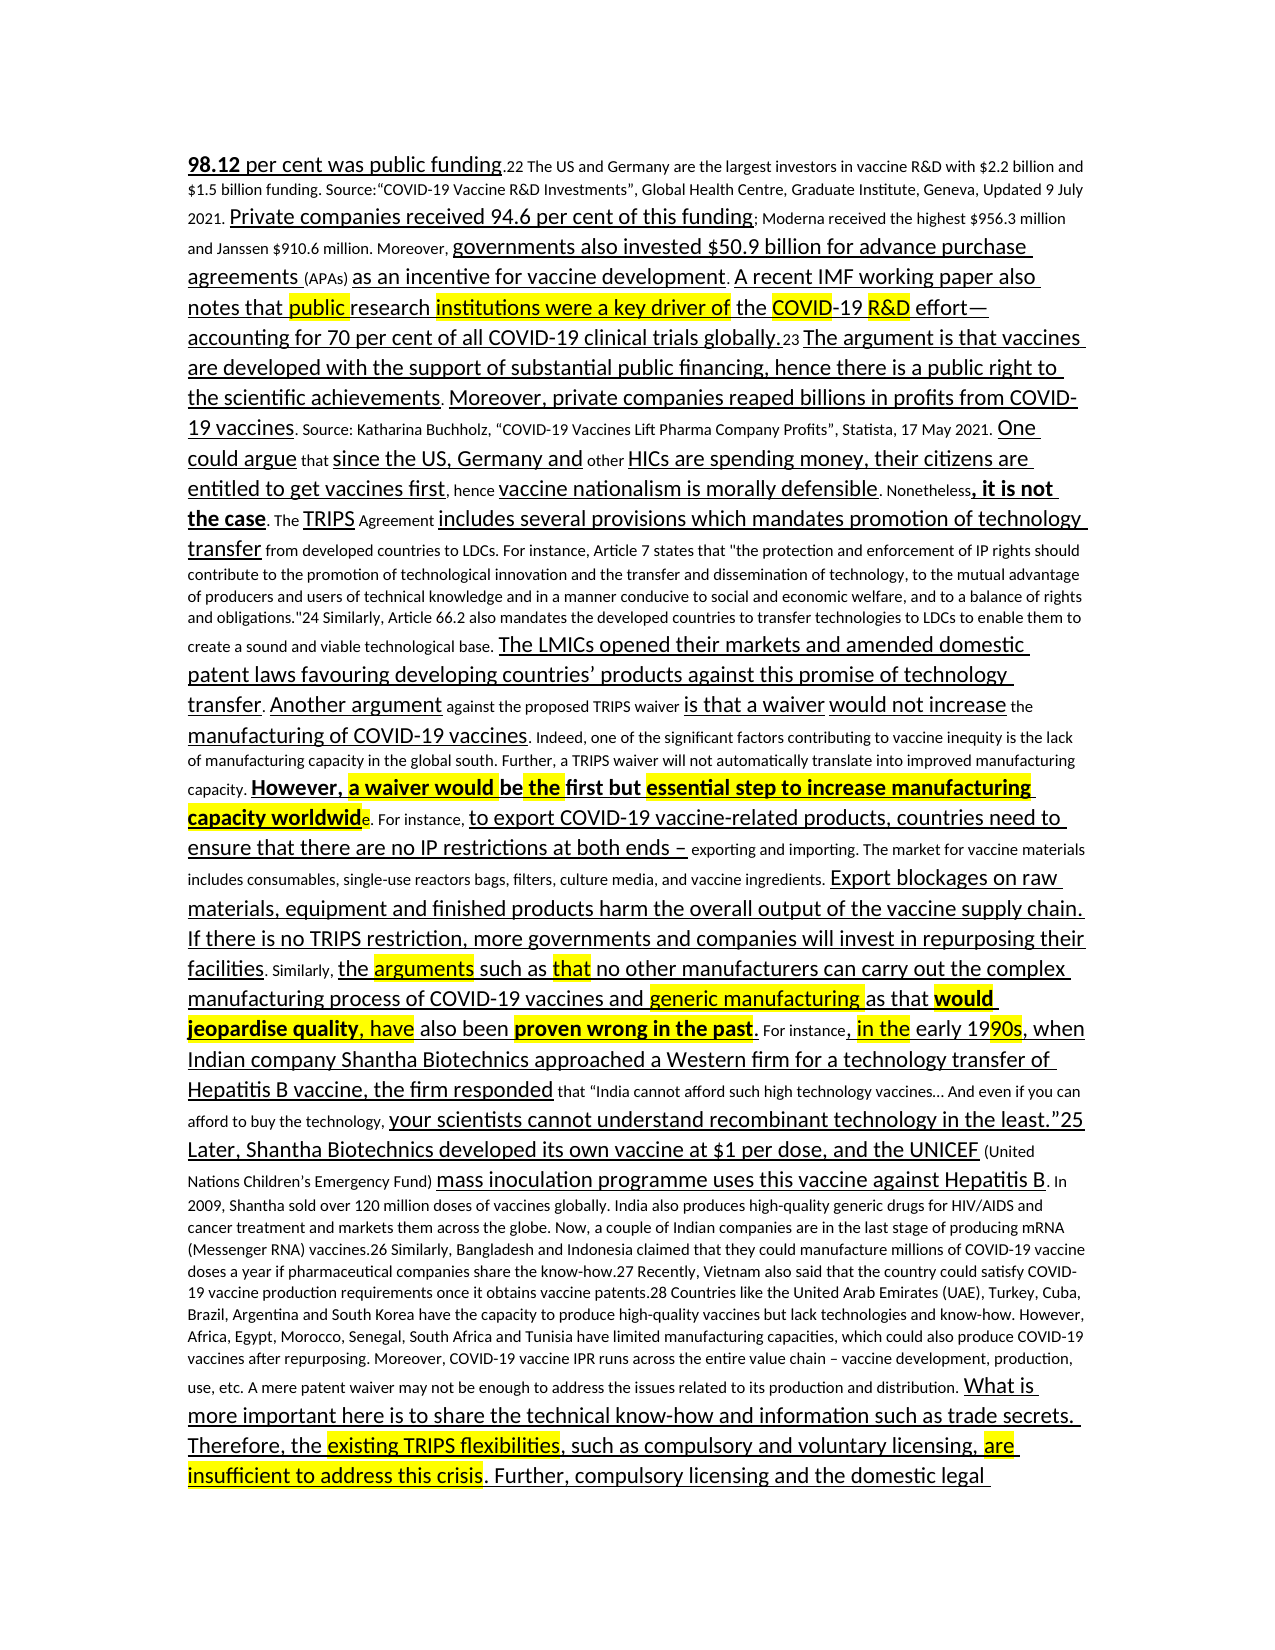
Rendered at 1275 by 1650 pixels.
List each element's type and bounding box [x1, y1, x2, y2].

text [187, 150, 1087, 1489]
